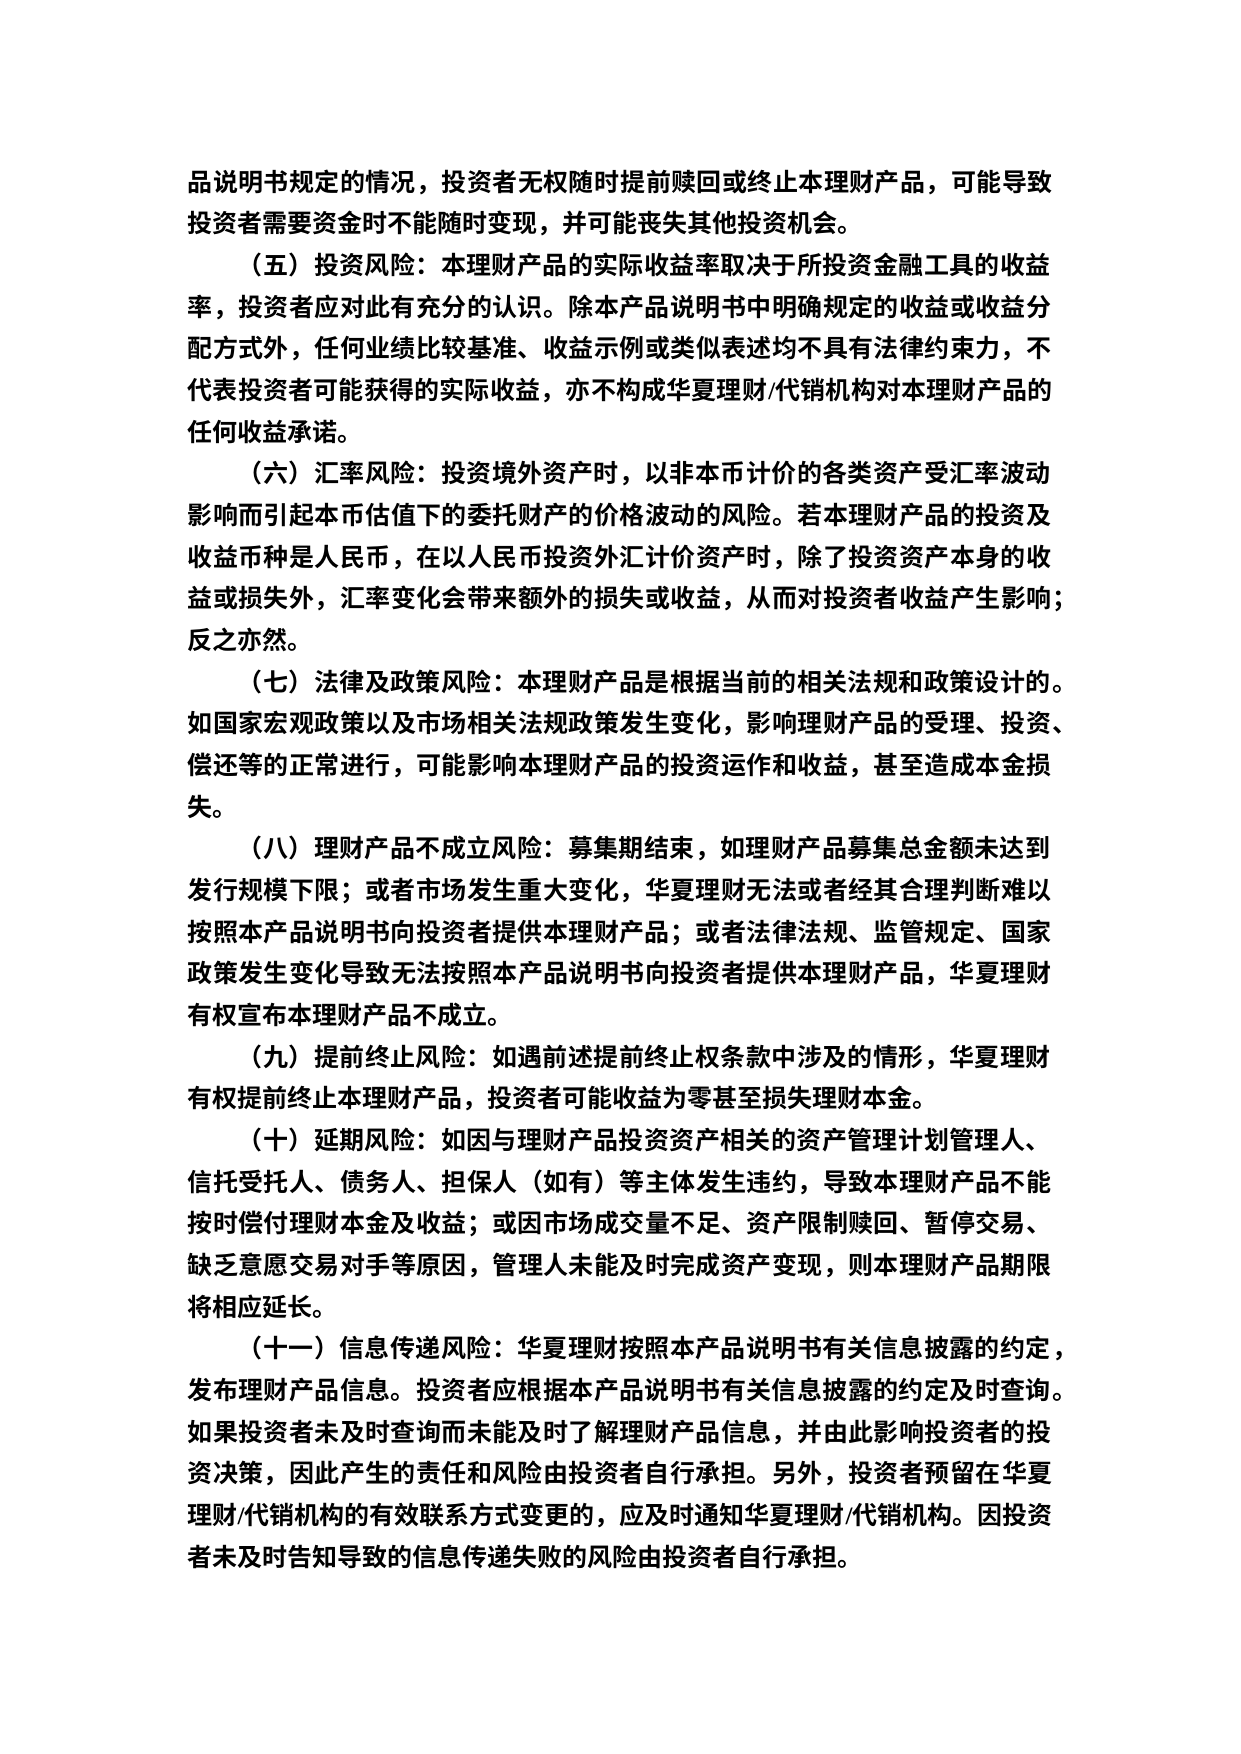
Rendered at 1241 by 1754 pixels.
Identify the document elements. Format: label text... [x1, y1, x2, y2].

text （十一）信息传递风险：华夏理财按照本产品说明书有关信息披露的约定，发布理财产品信息。投资者应根据本产品说明书有关信息披露的约定及时查询。如果投资者未及时查询而未能及时了解理财产品信息，并由此影响投资者的投资决策，因此产生的责任和风险由投资者自行承担。另外，投资者预留在华夏理财/代销机构的有效联系方式变更的，应及时通知华夏理财/代销机构。因投资者未及时告知导致的信息传递失败的风险由投资者自行承担。 [187, 1329, 1053, 1573]
text （八）理财产品不成立风险：募集期结束，如理财产品募集总金额未达到发行规模下限；或者市场发生重大变化，华夏理财无法或者经其合理判断难以按照本产品说明书向投资者提供本理财产品；或者法律法规、监管规定、国家政策发生变化导致无法按照本产品说明书向投资者提供本理财产品，华夏理财有权宣布本理财产品不成立。 [187, 829, 1053, 1032]
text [187, 162, 1053, 240]
text （十）延期风险：如因与理财产品投资资产相关的资产管理计划管理人、信托受托人、债务人、担保人（如有）等主体发生违约，导致本理财产品不能按时偿付理财本金及收益；或因市场成交量不足、资产限制赎回、暂停交易、缺乏意愿交易对手等原因，管理人未能及时完成资产变现，则本理财产品期限将相应延长。 [187, 1120, 1053, 1323]
text （五）投资风险：本理财产品的实际收益率取决于所投资金融工具的收益率，投资者应对此有充分的认识。除本产品说明书中明确规定的收益或收益分配方式外，任何业绩比较基准、收益示例或类似表述均不具有法律约束力，不代表投资者可能获得的实际收益，亦不构成华夏理财/代销机构对本理财产品的任何收益承诺。 [187, 245, 1053, 448]
text （六）汇率风险：投资境外资产时，以非本币计价的各类资产受汇率波动影响而引起本币估值下的委托财产的价格波动的风险。若本理财产品的投资及收益币种是人民币，在以人民币投资外汇计价资产时，除了投资资产本身的收益或损失外，汇率变化会带来额外的损失或收益，从而对投资者收益产生影响；反之亦然。 [187, 454, 1053, 657]
text （九）提前终止风险：如遇前述提前终止权条款中涉及的情形，华夏理财有权提前终止本理财产品，投资者可能收益为零甚至损失理财本金。 [187, 1037, 1053, 1115]
text （七）法律及政策风险：本理财产品是根据当前的相关法规和政策设计的。如国家宏观政策以及市场相关法规政策发生变化，影响理财产品的受理、投资、偿还等的正常进行，可能影响本理财产品的投资运作和收益，甚至造成本金损失。 [187, 662, 1053, 823]
